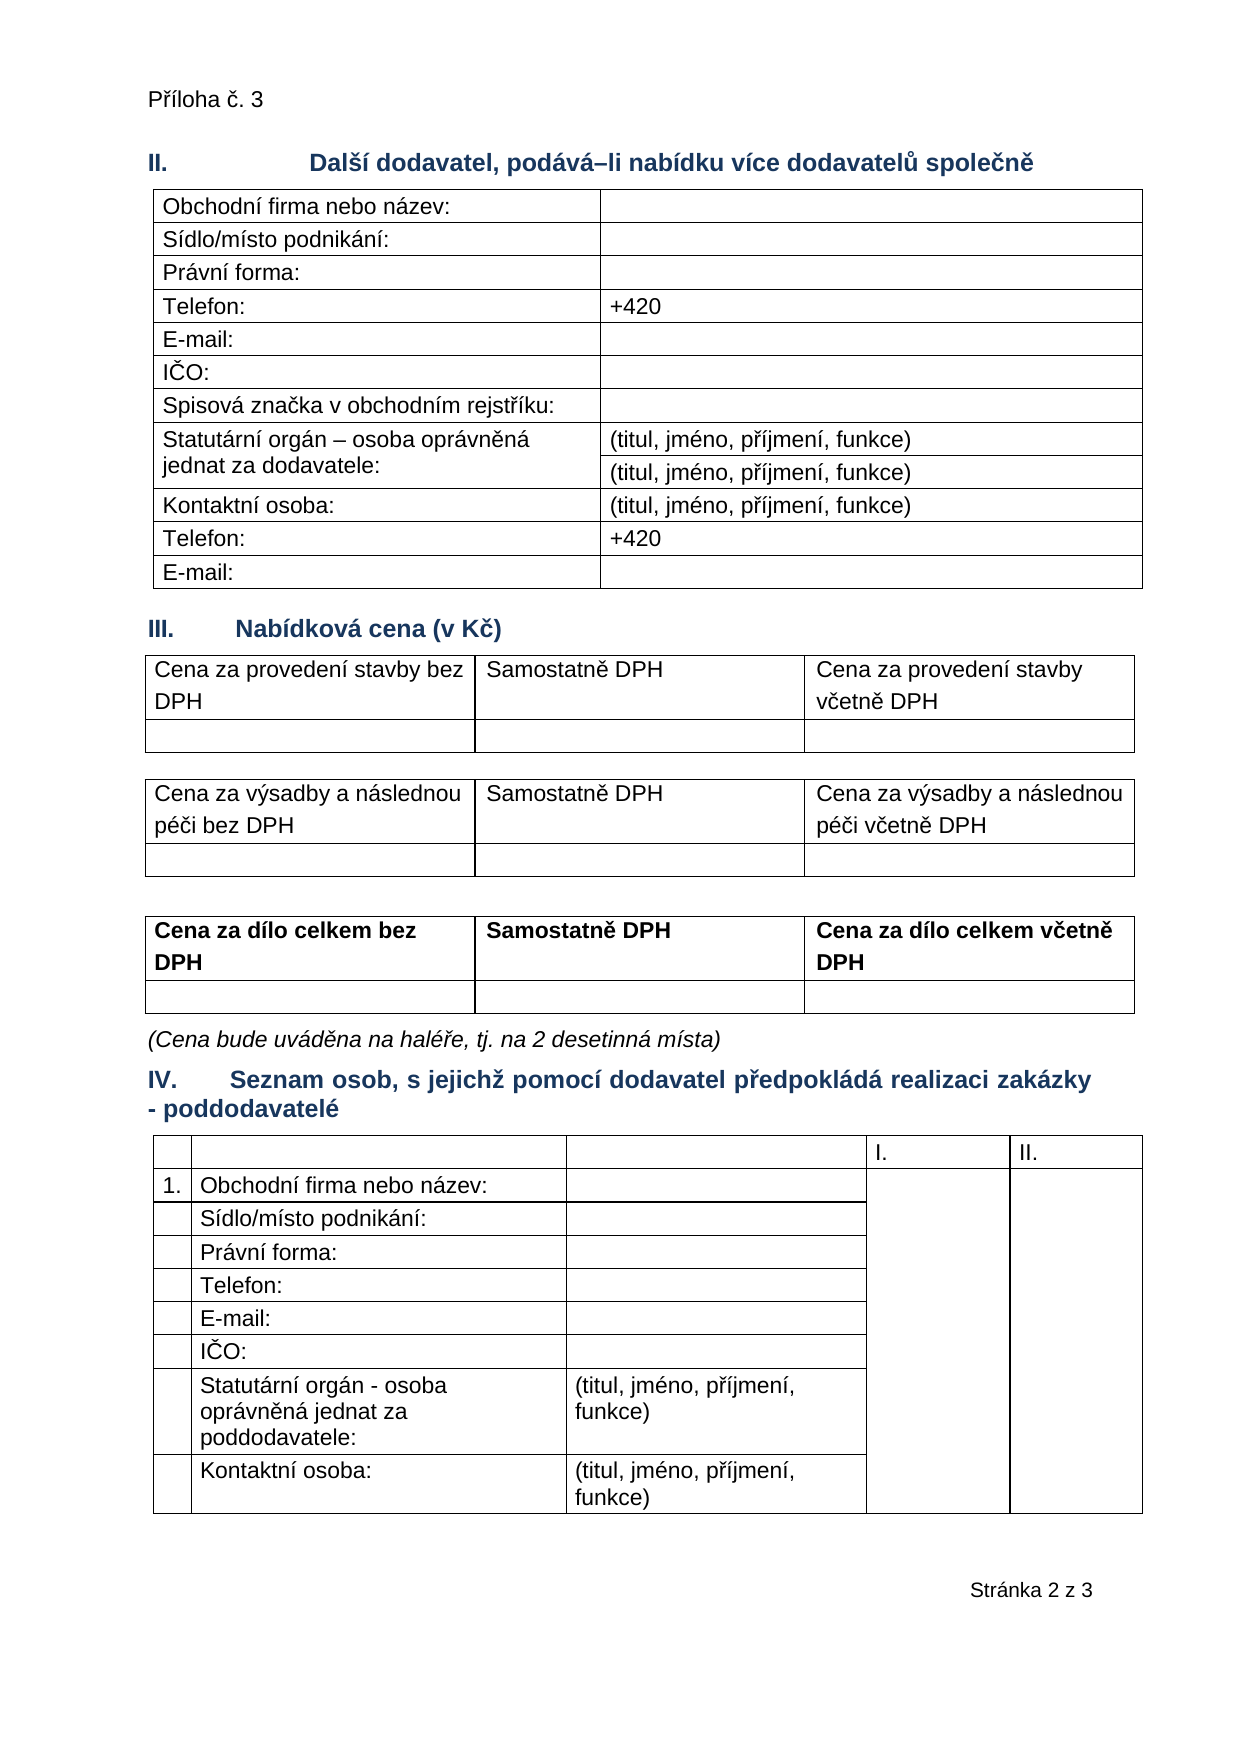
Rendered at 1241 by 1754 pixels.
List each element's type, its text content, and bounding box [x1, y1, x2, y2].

table_header [192, 1136, 566, 1168]
table_header Cena za dílo celkem bez DPH [146, 917, 474, 980]
table_header Cena za výsadby a následnou péči včetně DPH [805, 780, 1134, 843]
table_cell Spisová značka v obchodním rejstříku: [154, 389, 600, 422]
table_cell [154, 1203, 191, 1235]
table_cell Telefon: [192, 1269, 566, 1301]
table_cell IČO: [154, 356, 600, 388]
table_cell [1011, 1169, 1142, 1513]
table_cell [154, 1455, 191, 1513]
table_cell +420 [601, 290, 1142, 322]
table_cell [567, 1236, 866, 1268]
table_header Cena za provedení stavby včetně DPH [805, 656, 1134, 719]
table_cell [867, 1169, 1009, 1513]
table_cell [146, 844, 474, 876]
table_cell Právní forma: [154, 256, 600, 289]
table_cell [154, 1369, 191, 1453]
table_header [601, 190, 1142, 222]
table_cell (titul, jméno, příjmení, funkce) [601, 456, 1142, 488]
table_cell [805, 720, 1134, 752]
table_header Samostatně DPH [476, 780, 804, 843]
table_cell [146, 981, 474, 1013]
subtitle Seznam osob, s jejichž pomocí dodavatel předpokládá realizaci zakázky - poddodavatelé [148, 1065, 1093, 1122]
table_cell [476, 720, 804, 752]
table_cell (titul, jméno, příjmení, funkce) [601, 423, 1142, 455]
table_cell E-mail: [154, 323, 600, 355]
table_header Samostatně DPH [476, 656, 804, 719]
table_cell 1. [154, 1169, 191, 1201]
table_cell [805, 844, 1134, 876]
table_cell Sídlo/místo podnikání: [154, 223, 600, 255]
table_cell [476, 981, 804, 1013]
table_cell (titul, jméno, příjmení, funkce) [601, 489, 1142, 521]
table_cell Kontaktní osoba: [154, 489, 600, 521]
table_cell [567, 1302, 866, 1334]
table_cell Právní forma: [192, 1236, 566, 1268]
table_header [154, 1136, 191, 1168]
table_cell [567, 1269, 866, 1301]
table_cell [154, 1269, 191, 1301]
table_cell Statutární orgán – osoba oprávněná jednat za dodavatele: [154, 423, 600, 488]
table_cell Kontaktní osoba: [192, 1455, 566, 1513]
table_cell Telefon: [154, 290, 600, 322]
table_cell [154, 1302, 191, 1334]
table_header Samostatně DPH [476, 917, 804, 980]
subtitle Další dodavatel, podává–li nabídku více dodavatelů společně [148, 148, 1093, 176]
table_cell Sídlo/místo podnikání: [192, 1203, 566, 1235]
table_cell [601, 356, 1142, 388]
table_cell [146, 720, 474, 752]
table_cell [601, 323, 1142, 355]
table_cell E-mail: [192, 1302, 566, 1334]
table_cell [601, 256, 1142, 289]
table_cell E-mail: [154, 556, 600, 588]
table_cell [601, 389, 1142, 422]
subtitle Nabídková cena (v Kč) [148, 614, 1093, 642]
table_cell Statutární orgán - osoba oprávněná jednat za poddodavatele: [192, 1369, 566, 1453]
subtitle (Cena bude uváděna na haléře, tj. na 2 desetinná místa) [148, 1026, 1093, 1052]
table_header Obchodní firma nebo název: [154, 190, 600, 222]
table_cell [805, 981, 1134, 1013]
table_header Cena za provedení stavby bez DPH [146, 656, 474, 719]
table_header II. [1011, 1136, 1142, 1168]
table_header Cena za výsadby a následnou péči bez DPH [146, 780, 474, 843]
table_cell Obchodní firma nebo název: [192, 1169, 566, 1201]
table_cell [601, 556, 1142, 588]
table_header [567, 1136, 866, 1168]
table_cell Telefon: [154, 522, 600, 554]
table_cell [567, 1169, 866, 1201]
table_cell [154, 1335, 191, 1368]
table_cell [476, 844, 804, 876]
table_cell [601, 223, 1142, 255]
table_header I. [867, 1136, 1009, 1168]
table_header Cena za dílo celkem včetně DPH [805, 917, 1134, 980]
table_cell [567, 1203, 866, 1235]
table_cell (titul, jméno, příjmení, funkce) [567, 1455, 866, 1513]
table_cell IČO: [192, 1335, 566, 1368]
table_cell +420 [601, 522, 1142, 554]
table_cell [567, 1335, 866, 1368]
table_cell (titul, jméno, příjmení, funkce) [567, 1369, 866, 1453]
table_cell [154, 1236, 191, 1268]
